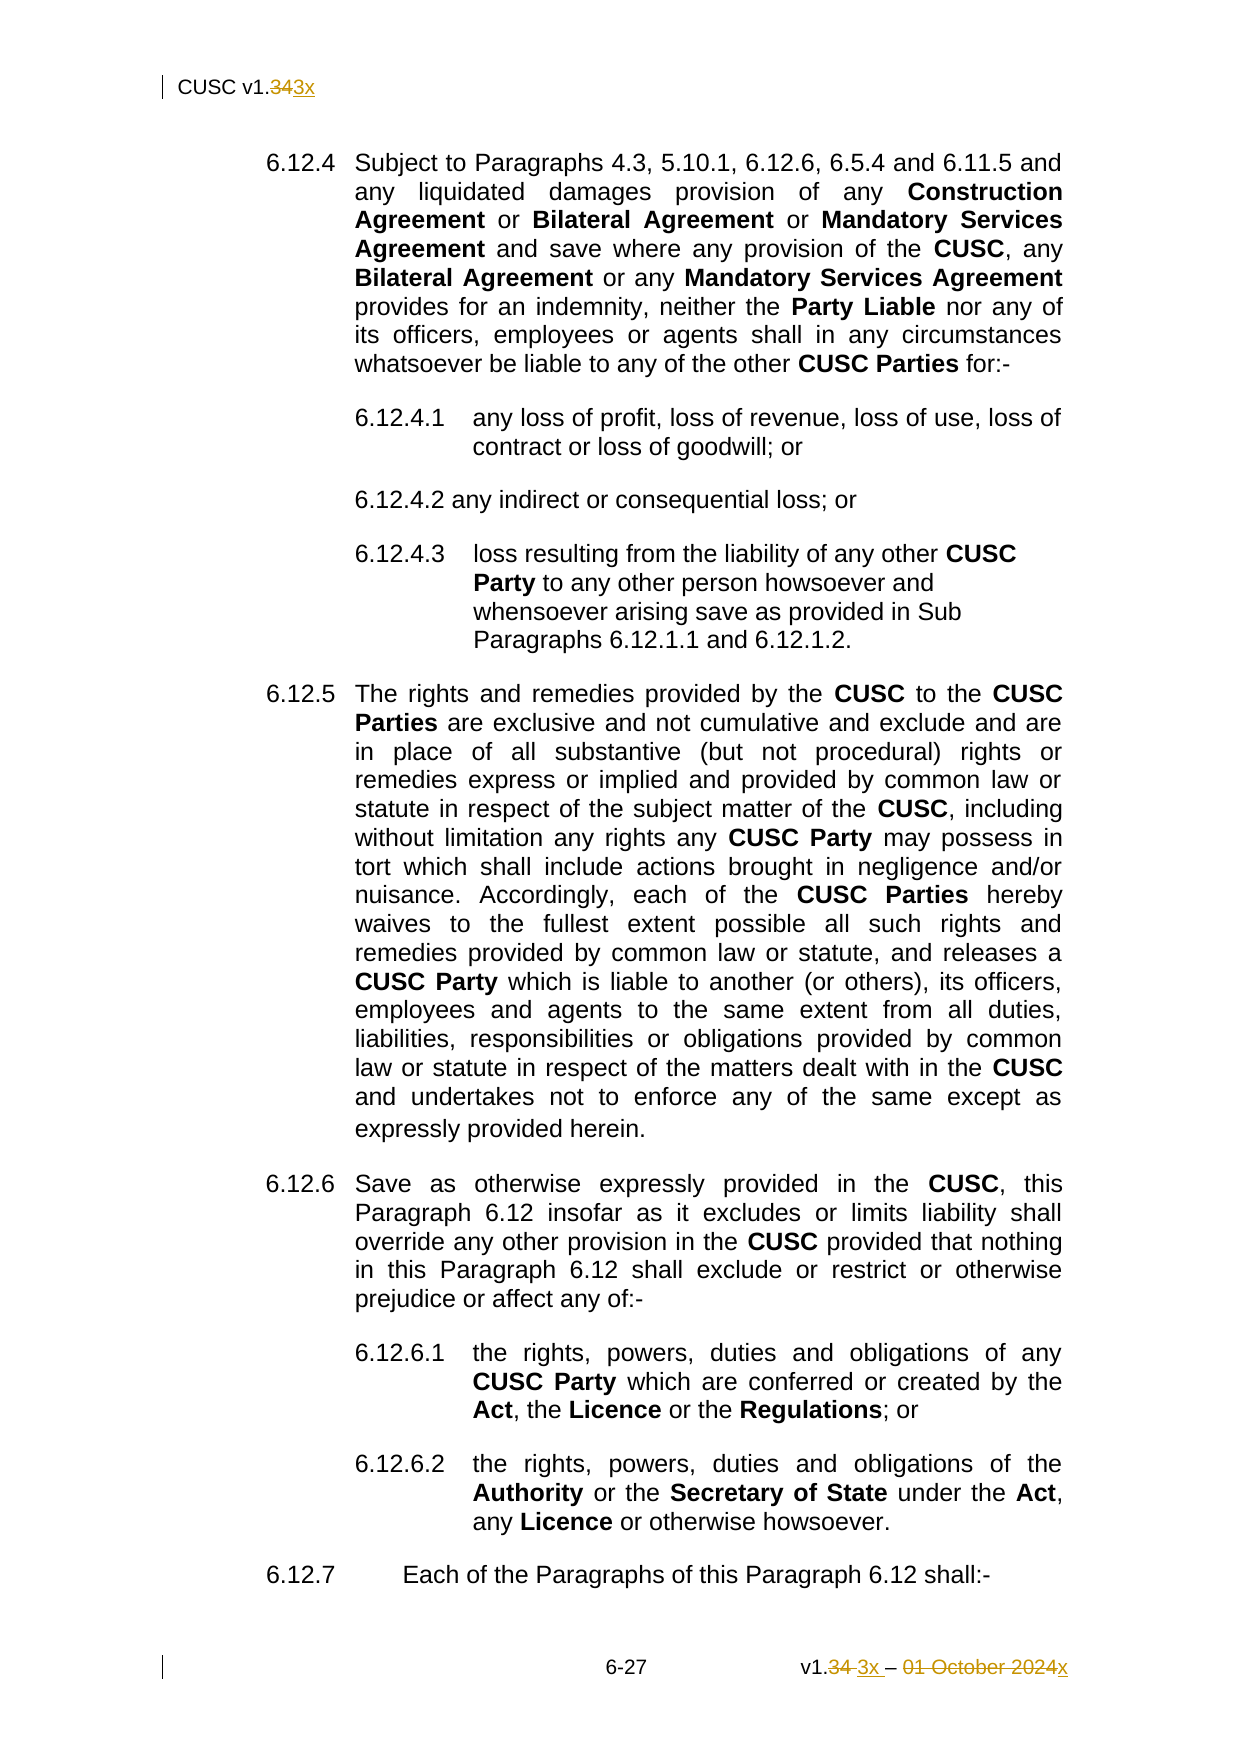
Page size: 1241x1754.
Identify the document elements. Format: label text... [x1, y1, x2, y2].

text 6.12.6.2 the rights, powers, duties and obligations of the Authority or the Secretary of State under the Act, any Licence or otherwise howsoever. [354, 1449, 1063, 1536]
subtitle 6.12.7 Each of the Paragraphs of this Paragraph 6.12 shall:- [177, 1561, 1063, 1589]
text 6.12.4.3 loss resulting from the liability of any other CUSC Party to any other person howsoever and whensoever arising save as provided in Sub Paragraphs 6.12.1.1 and 6.12.1.2. [354, 539, 1063, 654]
text 6.12.4.2 any indirect or consequential loss; or [354, 485, 1063, 514]
text 6.12.5 The rights and remedies provided by the CUSC to the CUSC Parties are exclusive and not cumulative and exclude and are in place of all substantive (but not procedural) rights or remedies express or implied and provided by common law or statute in respect of the subject matter of the CUSC, including without limitation any rights any CUSC Party may possess in tort which shall include actions brought in negligence and/or nuisance. Accordingly, each of the CUSC Parties hereby waives to the fullest extent possible all such rights and remedies provided by common law or statute, and releases a CUSC Party which is liable to another (or others), its officers, employees and agents to the same extent from all duties, liabilities, responsibilities or obligations provided by common law or statute in respect of the matters dealt with in the CUSC and undertakes not to enforce any of the same except as expressly provided herein. [266, 679, 1063, 1144]
text 6.12.4.1 any loss of profit, loss of revenue, loss of use, loss of contract or loss of goodwill; or [354, 403, 1063, 460]
subtitle 6.12.6 Save as otherwise expressly provided in the CUSC, this Paragraph 6.12 insofar as it excludes or limits liability shall override any other provision in the CUSC provided that nothing in this Paragraph 6.12 shall exclude or restrict or otherwise prejudice or affect any of:- [265, 1169, 1063, 1313]
text 6.12.6.1 the rights, powers, duties and obligations of any CUSC Party which are conferred or created by the Act, the Licence or the Regulations; or [354, 1338, 1063, 1424]
subtitle 6.12.4 Subject to Paragraphs 4.3, 5.10.1, 6.12.6, 6.5.4 and 6.11.5 and any liquidated damages provision of any Construction Agreement or Bilateral Agreement or Mandatory Services Agreement and save where any provision of the CUSC, any Bilateral Agreement or any Mandatory Services Agreement provides for an indemnity, neither the Party Liable nor any of its officers, employees or agents shall in any circumstances whatsoever be liable to any of the other CUSC Parties for:- [266, 148, 1063, 378]
